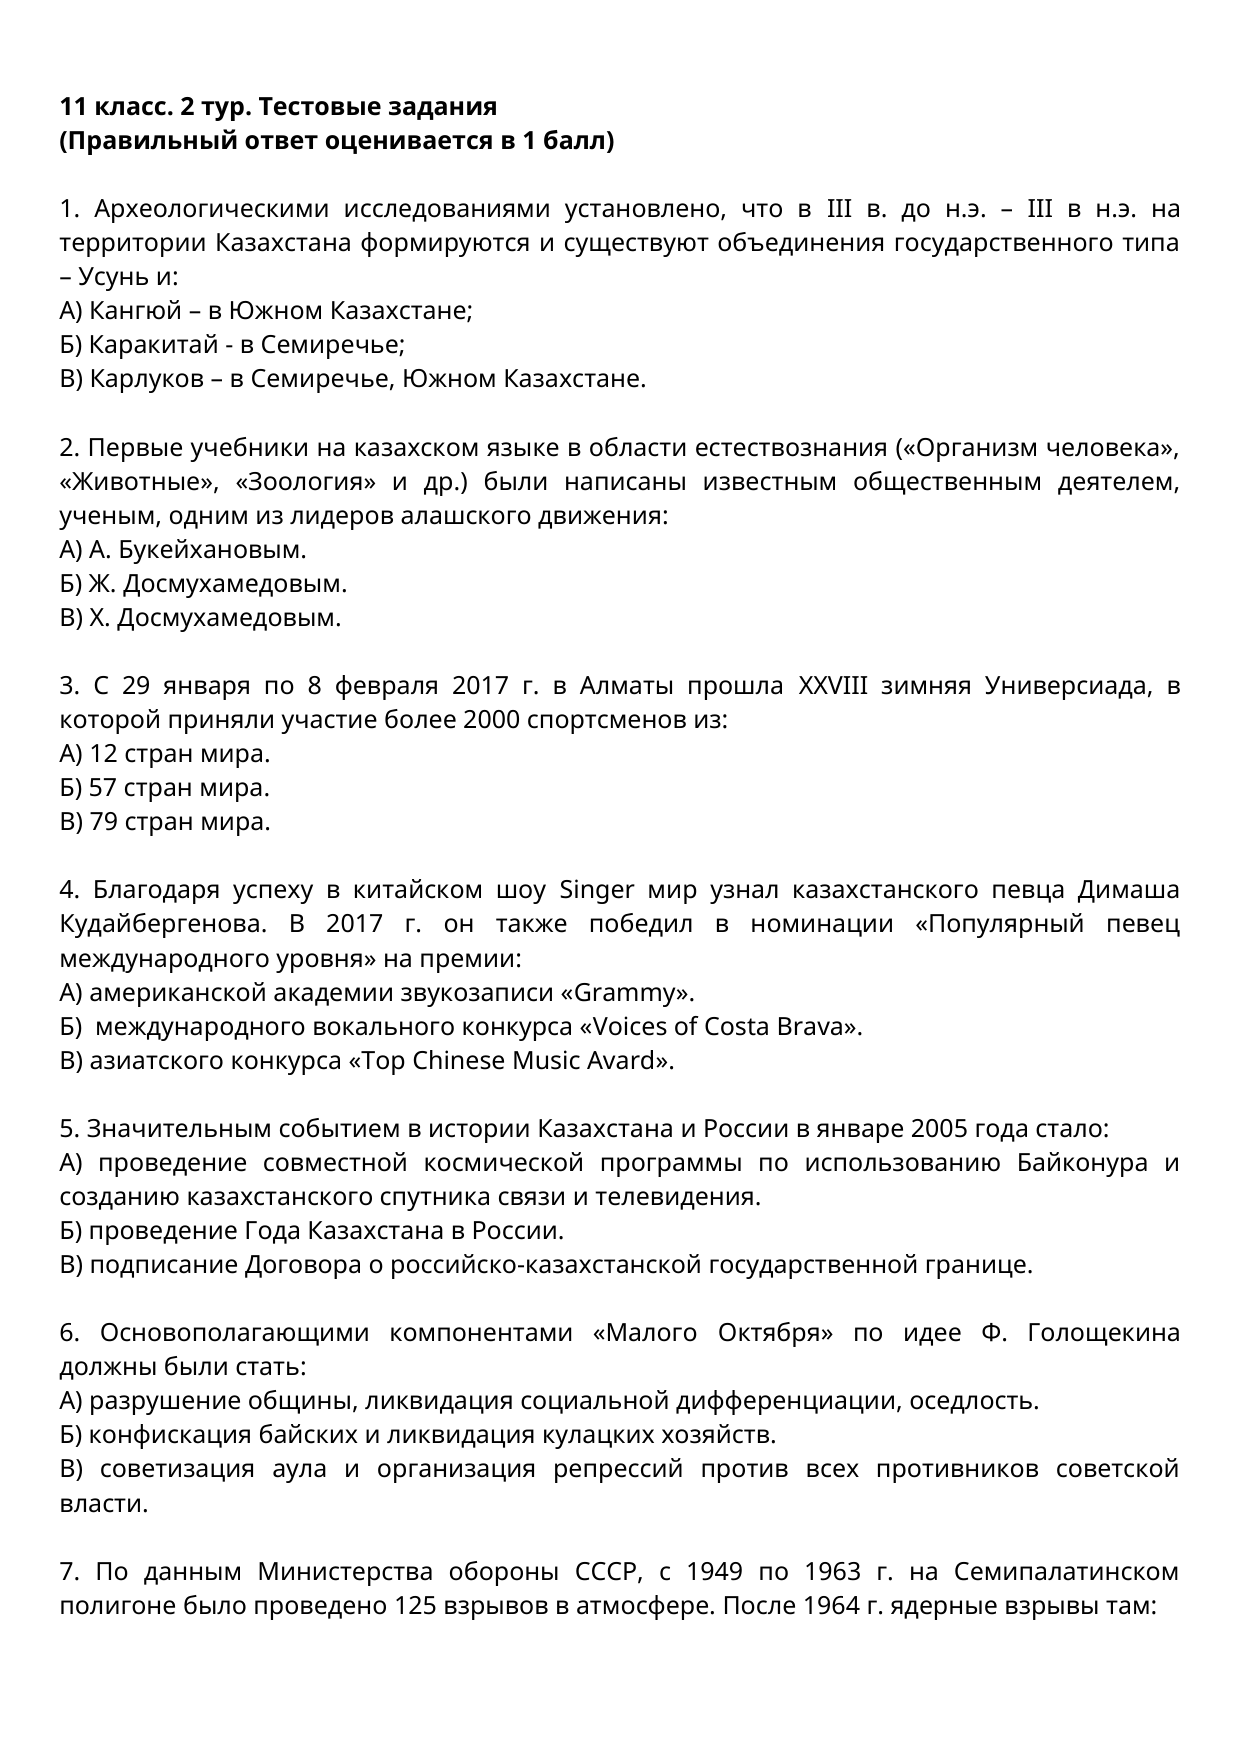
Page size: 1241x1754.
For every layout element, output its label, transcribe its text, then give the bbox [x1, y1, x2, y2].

text 7. По данным Министерства обороны СССР, с 1949 по 1963 г. на Семипалатинском полигоне было проведено 125 взрывов в атмосфере. После 1964 г. ядерные взрывы там: [59, 1553, 1181, 1621]
text В) 79 стран мира. [59, 804, 1181, 838]
text A) Кангюй – в Южном Казахстане; [59, 293, 1181, 327]
text 2. Первые учебники на казахском языке в области естествознания («Организм человека», «Животные», «Зоология» и др.) были написаны известным общественным деятелем, ученым, одним из лидеров алашского движения: [59, 429, 1181, 531]
text 1. Археологическими исследованиями установлено, что в III в. до н.э. – III в н.э. на территории Казахстана формируются и существуют объединения государственного типа – Усунь и: [59, 191, 1181, 293]
text Б) международного вокального конкурса «Voices of Costa Brava». [59, 1008, 1181, 1042]
text 4. Благодаря успеху в китайском шоу Singer мир узнал казахстанского певца Димаша Кудайбергенова. В 2017 г. он также победил в номинации «Популярный певец международного уровня» на премии: [59, 872, 1181, 974]
text Б) Ж. Досмухамедовым. [59, 566, 1181, 599]
text В) Х. Досмухамедовым. [59, 599, 1181, 634]
text В) Карлуков – в Семиречье, Южном Казахстане. [59, 361, 1181, 395]
text А) 12 стран мира. [59, 736, 1181, 770]
text 3. С 29 января по 8 февраля 2017 г. в Алматы прошла XXVIII зимняя Универсиада, в которой приняли участие более 2000 спортсменов из: [59, 668, 1181, 736]
text В) советизация аула и организация репрессий против всех противников советской власти. [59, 1451, 1181, 1519]
text Б) Каракитай - в Семиречье; [59, 327, 1181, 361]
text 6. Основополагающими компонентами «Малого Oктября» по идее Ф. Голощекина должны были стать: [59, 1315, 1181, 1383]
text В) азиатского конкурса «Top Chinese Music Avard». [59, 1042, 1181, 1076]
text Б) конфискация байских и ликвидация кулацких хозяйств. [59, 1417, 1181, 1451]
text 11 класс. 2 тур. Тестовые задания [59, 89, 1181, 123]
text Б) проведение Года Казахстана в России. [59, 1213, 1181, 1247]
text В) подписание Договора о российско-казахстанской государственной границе. [59, 1247, 1181, 1281]
text A) разрушение общины, ликвидация социальной дифференциации, оседлость. [59, 1383, 1181, 1417]
text (Правильный ответ оценивается в 1 балл) [59, 123, 1181, 157]
text A) проведение совместной космической программы по использованию Байконура и созданию казахстанского спутника связи и телевидения. [59, 1144, 1181, 1213]
text 5. Значительным событием в истории Казахстана и России в январе 2005 года стало: [59, 1111, 1181, 1144]
text A) А. Букейхановым. [59, 531, 1181, 566]
text А) американской академии звукозаписи «Grammy». [59, 974, 1181, 1008]
text Б) 57 стран мира. [59, 770, 1181, 804]
